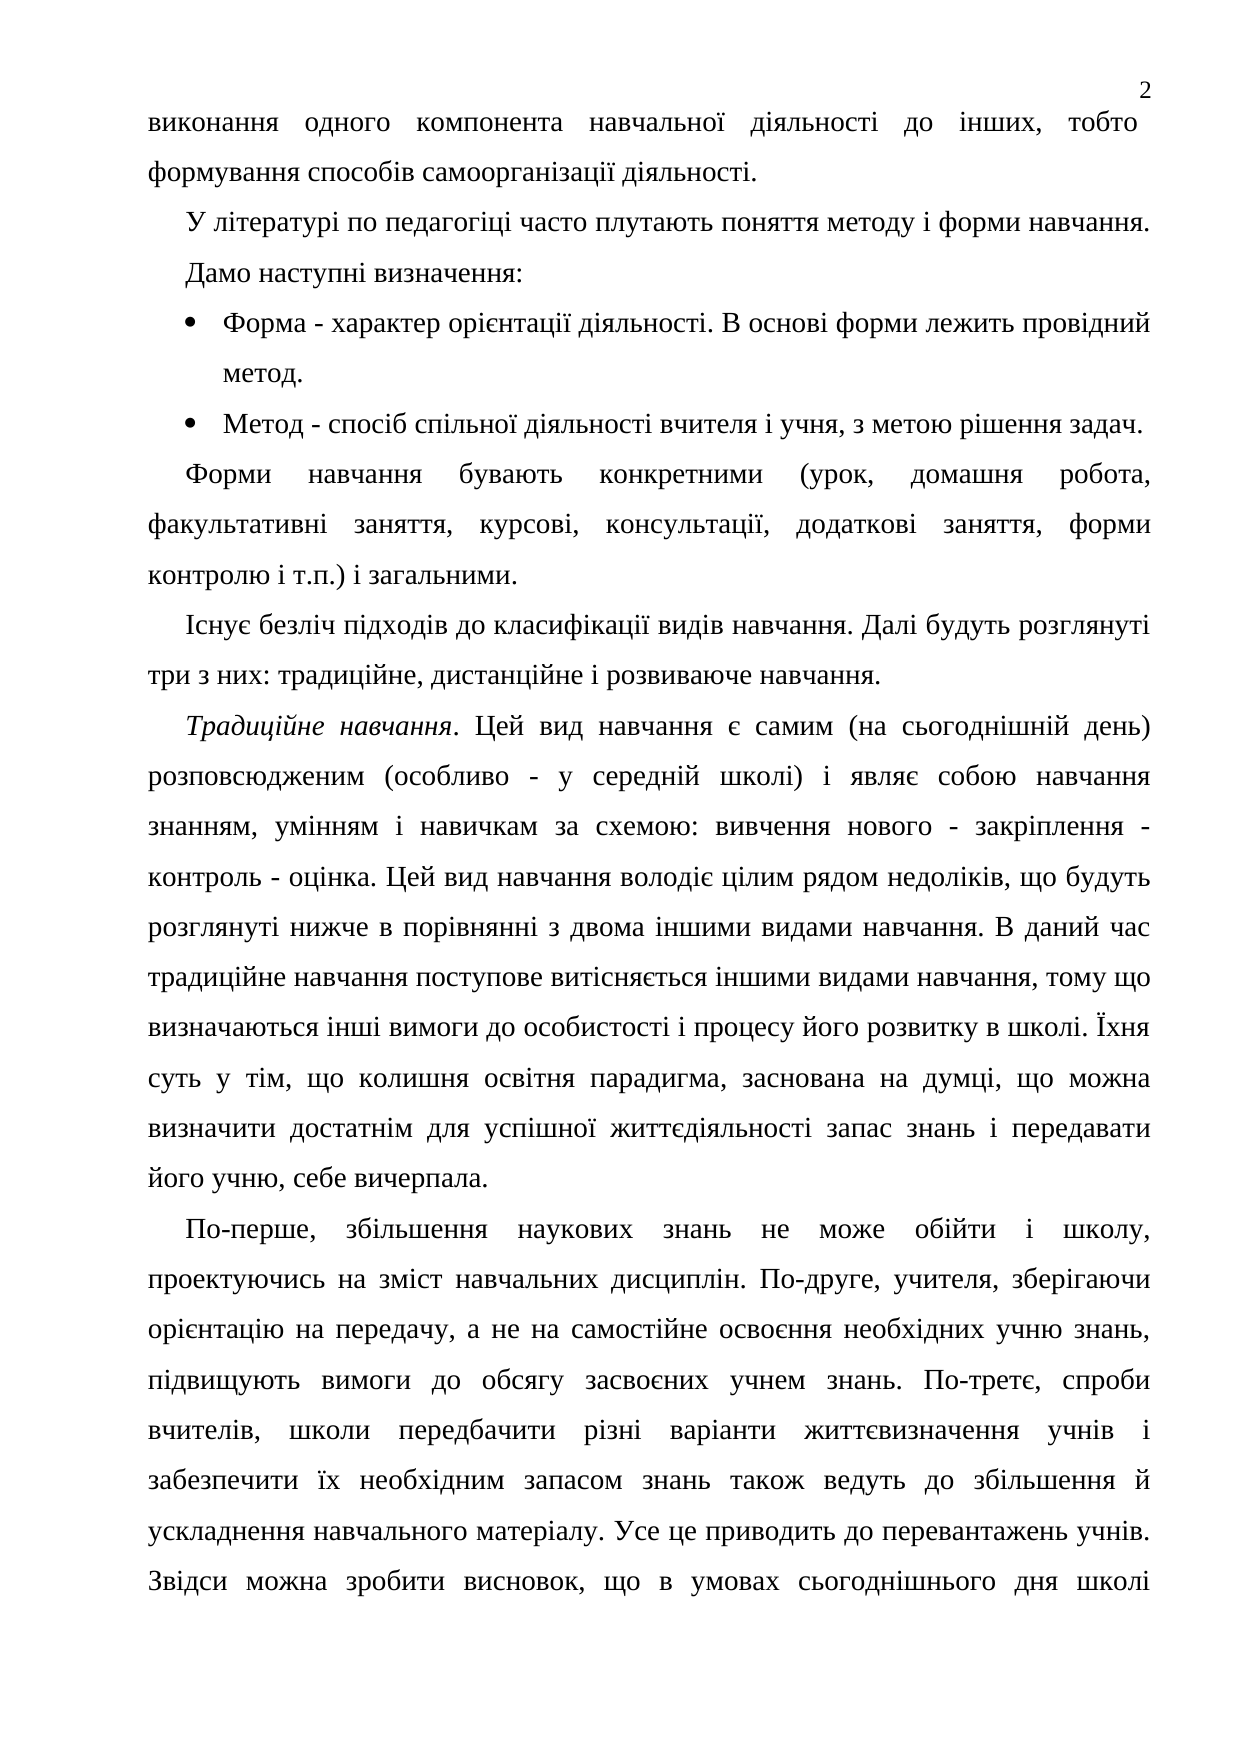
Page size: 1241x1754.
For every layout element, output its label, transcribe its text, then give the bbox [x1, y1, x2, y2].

text Існує безліч підходів до класифікації видів навчання. Далі будуть розглянуті три з них: традиційне, дистанційне і розвиваюче навчання. [148, 607, 1152, 691]
text Традиційне навчання. Цей вид навчання є самим (на сьогоднішній день) розповсюдженим (особливо - у середній школі) і являє собою навчання знанням, умінням і навичкам за схемою: вивчення нового - закріплення - контроль - оцінка. Цей вид навчання володіє цілим рядом недоліків, що будуть розглянуті нижче в порівнянні з двома іншими видами навчання. В даний час традиційне навчання поступове витісняється іншими видами навчання, тому що визначаються інші вимоги до особистості і процесу його розвитку в школі. Їхня суть у тім, що колишня освітня парадигма, заснована на думці, що можна визначити достатнім для успішної життєдіяльності запас знань і передавати його учню, себе вичерпала. [148, 708, 1152, 1194]
text У літературі по педагогіці часто плутають поняття методу і форми навчання. Дамо наступні визначення: [185, 204, 1152, 288]
text Форми навчання бувають конкретними (урок, домашня робота, факультативні заняття, курсові, консультації, додаткові заняття, форми контролю і т.п.) і загальними. [148, 456, 1152, 590]
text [148, 104, 1152, 188]
list Метод - спосіб спільної діяльності вчителя і учня, з метою рішення задач. [185, 406, 1152, 439]
list Форма - характер орієнтації діяльності. В основі форми лежить провідний метод. [185, 305, 1152, 389]
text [148, 1211, 1152, 1597]
